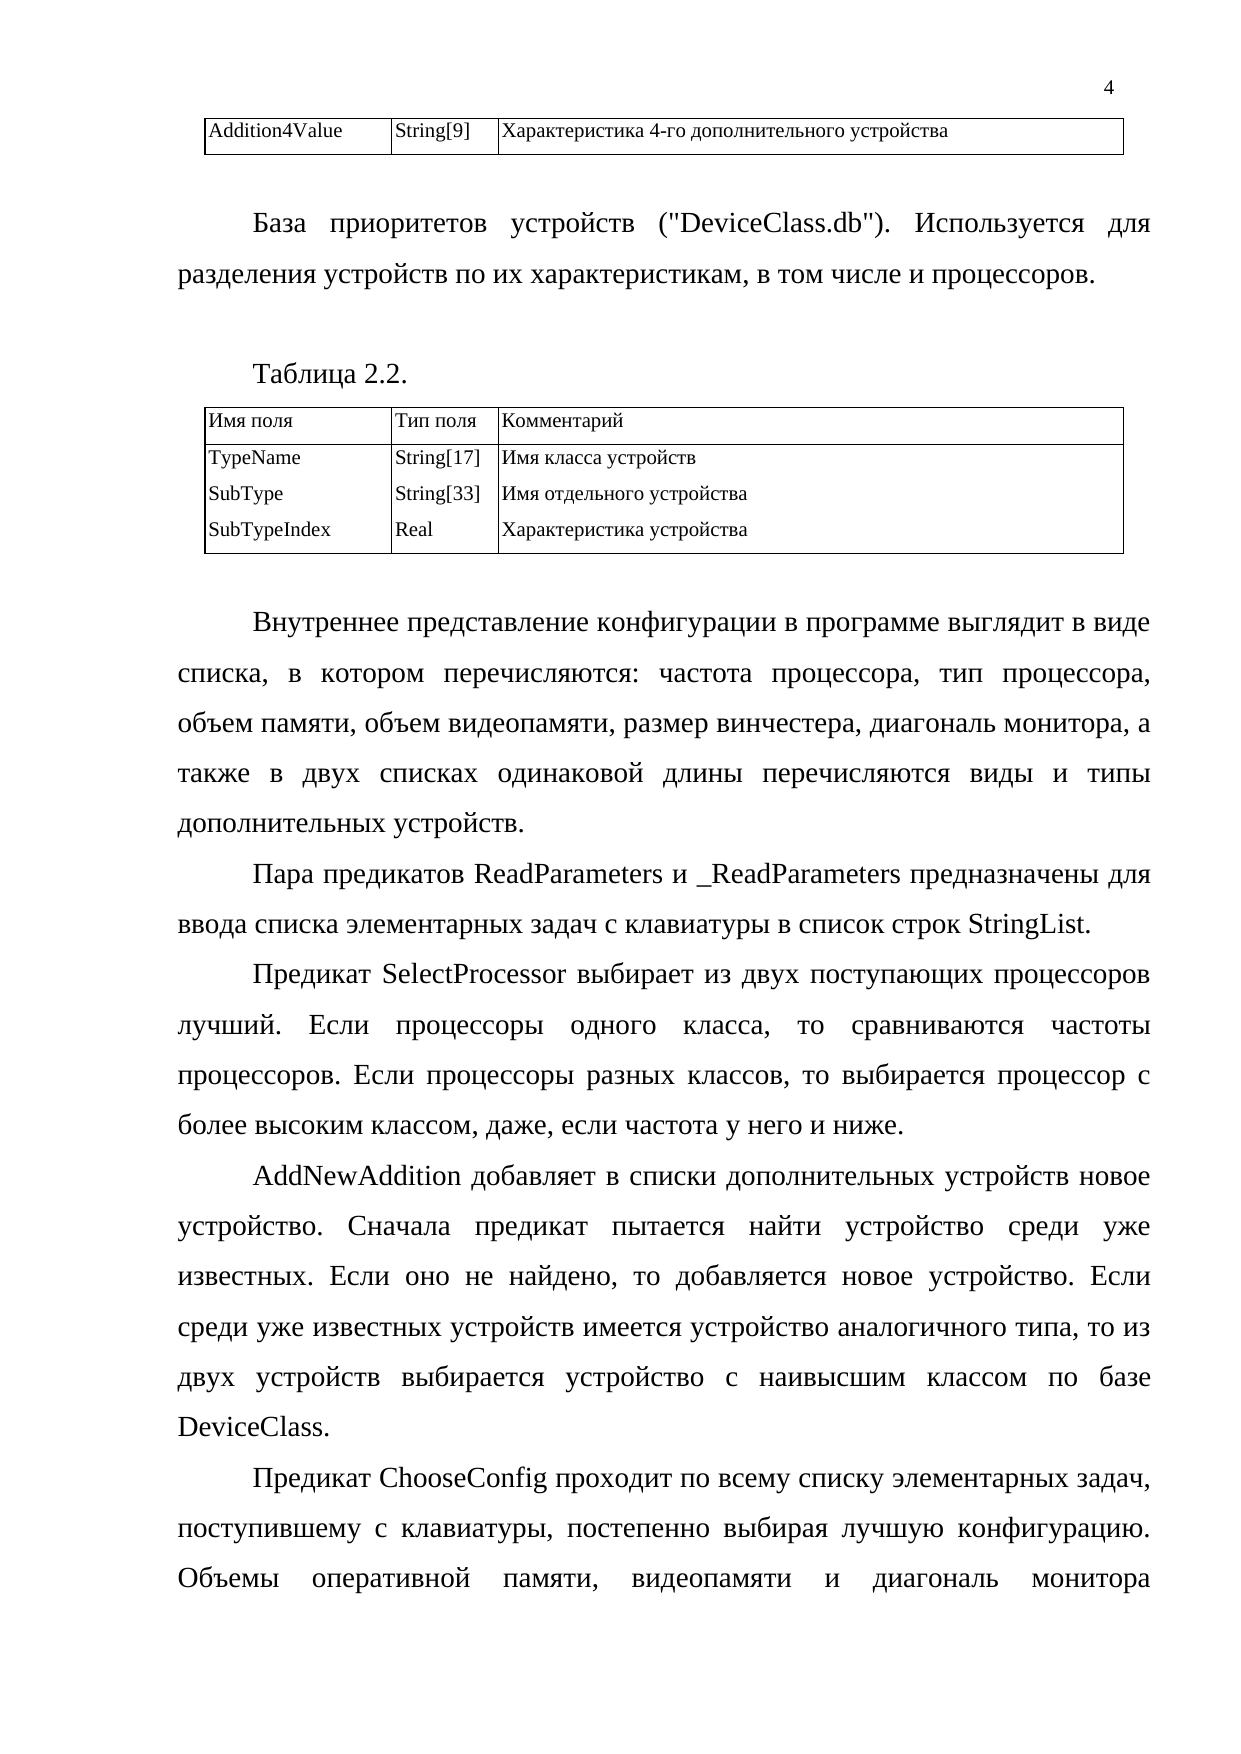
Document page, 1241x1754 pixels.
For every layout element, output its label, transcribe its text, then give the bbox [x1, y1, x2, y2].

table_cell TypeName [206, 445, 391, 481]
text База приоритетов устройств ("DeviceClass.db"). Используется для разделения устройств по их характеристикам, в том числе и процессоров. [177, 206, 1152, 289]
table_cell Имя класса устройств [499, 445, 1123, 481]
table_cell Характеристика устройства [499, 517, 1123, 553]
table_header Тип поля [392, 408, 498, 444]
table_cell Addition4Value [206, 119, 391, 154]
table_cell String[17] [392, 445, 498, 481]
table_cell String[9] [392, 119, 498, 154]
table_cell Real [392, 517, 498, 553]
text Внутреннее представление конфигурации в программе выглядит в виде списка, в котором перечисляются: частота процессора, тип процессора, объем памяти, объем видеопамяти, размер винчестера, диагональ монитора, а также в двух списках одинаковой длины перечисляются виды и типы дополнительных устройств. [177, 604, 1152, 839]
table_cell Характеристика 4-го дополнительного устройства [499, 119, 1123, 154]
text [177, 1460, 1152, 1594]
table_cell String[33] [392, 481, 498, 517]
table_cell Имя отдельного устройства [499, 481, 1123, 517]
table_cell SubTypeIndex [206, 517, 391, 553]
text AddNewAddition добавляет в списки дополнительных устройств новое устройство. Сначала предикат пытается найти устройство среди уже известных. Если оно не найдено, то добавляется новое устройство. Если среди уже известных устройств имеется устройство аналогичного типа, то из двух устройств выбирается устройство с наивысшим классом по базе DeviceClass. [177, 1158, 1152, 1443]
table_cell SubType [206, 481, 391, 517]
text Таблица 2.2. [177, 356, 1152, 390]
text Предикат SelectProcessor выбирает из двух поступающих процессоров лучший. Если процессоры одного класса, то сравниваются частоты процессоров. Если процессоры разных классов, то выбирается процессор с более высоким классом, даже, если частота у него и ниже. [177, 957, 1152, 1141]
text Пара предикатов ReadParameters и _ReadParameters предназначены для ввода списка элементарных задач с клавиатуры в список строк StringList. [177, 856, 1152, 940]
table_header Комментарий [499, 408, 1123, 444]
table_header Имя поля [206, 408, 391, 444]
